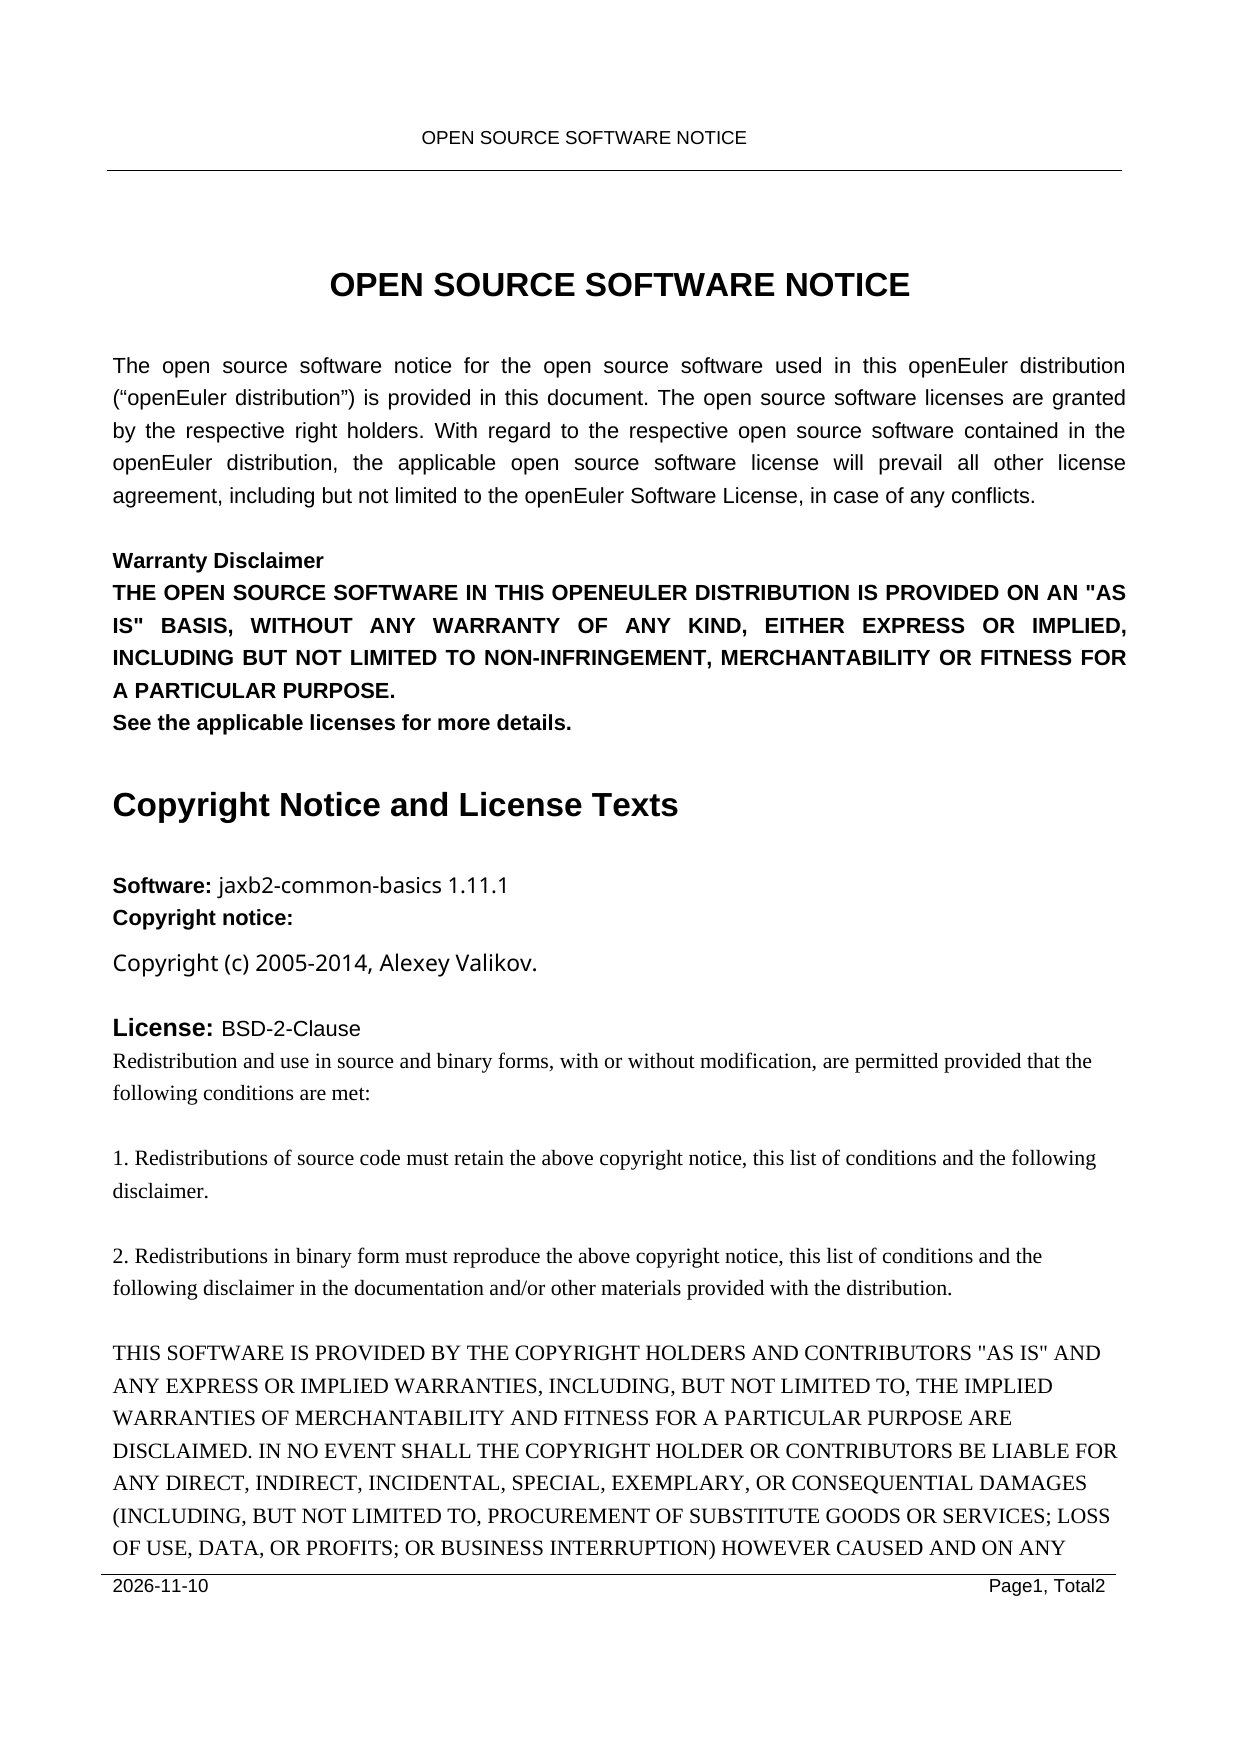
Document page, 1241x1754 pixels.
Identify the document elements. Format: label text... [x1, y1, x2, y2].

text The open source software notice for the open source software used in this openEuler distribution (“openEuler distribution”) is provided in this document. The open source software licenses are granted by the respective right holders. With regard to the respective open source software contained in the openEuler distribution, the applicable open source software license will prevail all other license agreement, including but not limited to the openEuler Software License, in case of any conflicts. [112, 349, 1128, 511]
text Warranty Disclaimer [112, 544, 1128, 576]
text THE OPEN SOURCE SOFTWARE IN THIS OPENEULER DISTRIBUTION IS PROVIDED ON AN "AS IS" BASIS, WITHOUT ANY WARRANTY OF ANY KIND, EITHER EXPRESS OR IMPLIED, INCLUDING BUT NOT LIMITED TO NON-INFRINGEMENT, MERCHANTABILITY OR FITNESS FOR A PARTICULAR PURPOSE. See the applicable licenses for more details. [112, 576, 1128, 739]
text Copyright notice: [112, 901, 1128, 934]
text License: BSD-2-Clause [112, 1012, 1128, 1044]
text OPEN SOURCE SOFTWARE NOTICE [112, 251, 1128, 316]
text Copyright Notice and License Texts [112, 771, 1128, 836]
text Copyright (c) 2005-2014, Alexey Valikov. [112, 947, 1128, 1012]
title Software: jaxb2-common-basics 1.11.1 [112, 869, 1128, 901]
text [112, 1044, 1128, 1564]
